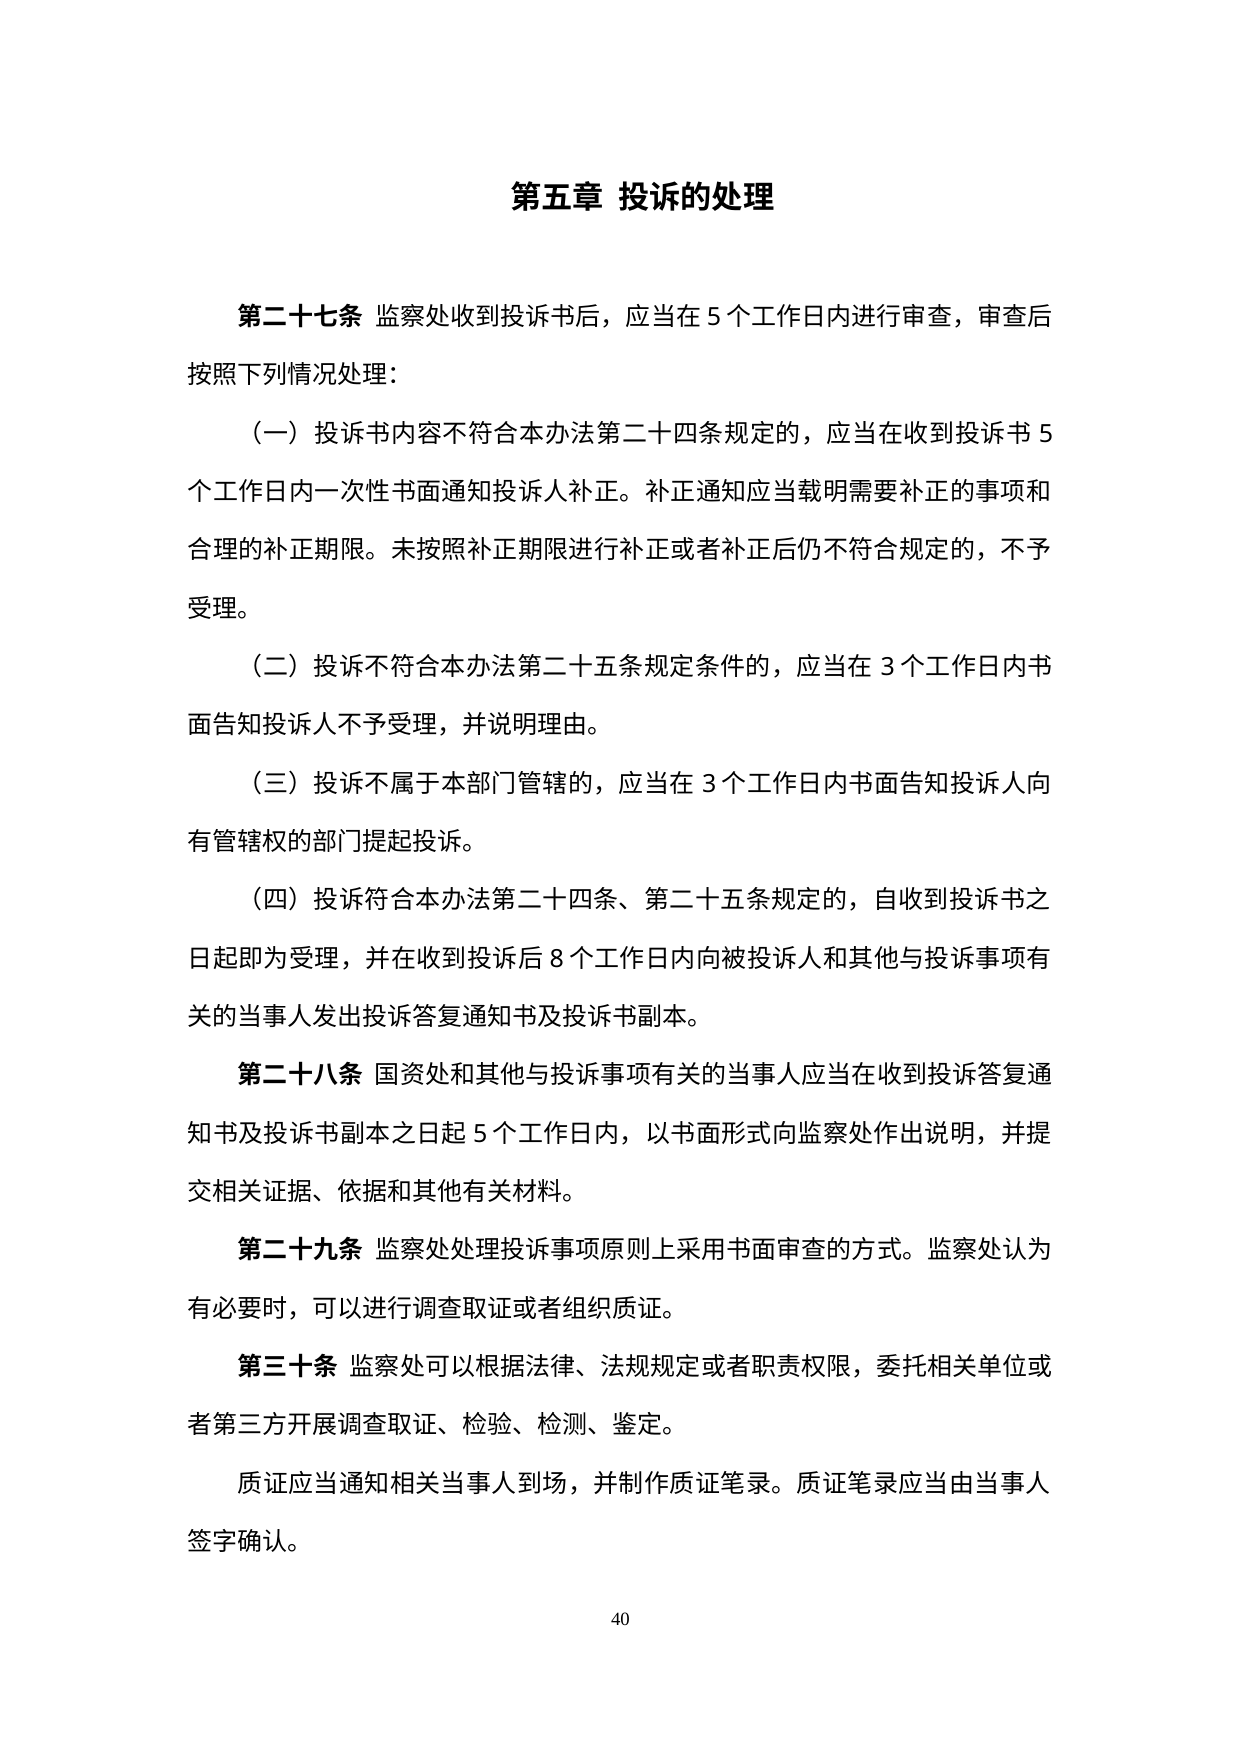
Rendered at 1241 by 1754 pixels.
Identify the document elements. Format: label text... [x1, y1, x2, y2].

text （二）投诉不符合本办法第二十五条规定条件的，应当在3个工作日内书面告知投诉人不予受理，并说明理由。 [187, 629, 1053, 745]
text （四）投诉符合本办法第二十四条、第二十五条规定的，自收到投诉书之日起即为受理，并在收到投诉后8个工作日内向被投诉人和其他与投诉事项有关的当事人发出投诉答复通知书及投诉书副本。 [187, 862, 1053, 1037]
text 第二十七条 监察处收到投诉书后，应当在5个工作日内进行审查，审查后按照下列情况处理： [187, 279, 1053, 395]
text 质证应当通知相关当事人到场，并制作质证笔录。质证笔录应当由当事人签字确认。 [187, 1445, 1053, 1562]
text 第三十条 监察处可以根据法律、法规规定或者职责权限，委托相关单位或者第三方开展调查取证、检验、检测、鉴定。 [187, 1329, 1053, 1445]
text 第五章 投诉的处理 [187, 162, 1053, 220]
text 第二十九条 监察处处理投诉事项原则上采用书面审查的方式。监察处认为有必要时，可以进行调查取证或者组织质证。 [187, 1212, 1053, 1329]
text （三）投诉不属于本部门管辖的，应当在3个工作日内书面告知投诉人向有管辖权的部门提起投诉。 [187, 745, 1053, 862]
text （一）投诉书内容不符合本办法第二十四条规定的，应当在收到投诉书5个工作日内一次性书面通知投诉人补正。补正通知应当载明需要补正的事项和合理的补正期限。未按照补正期限进行补正或者补正后仍不符合规定的，不予受理。 [187, 395, 1053, 629]
text 第二十八条 国资处和其他与投诉事项有关的当事人应当在收到投诉答复通知书及投诉书副本之日起5个工作日内，以书面形式向监察处作出说明，并提交相关证据、依据和其他有关材料。 [187, 1037, 1053, 1212]
